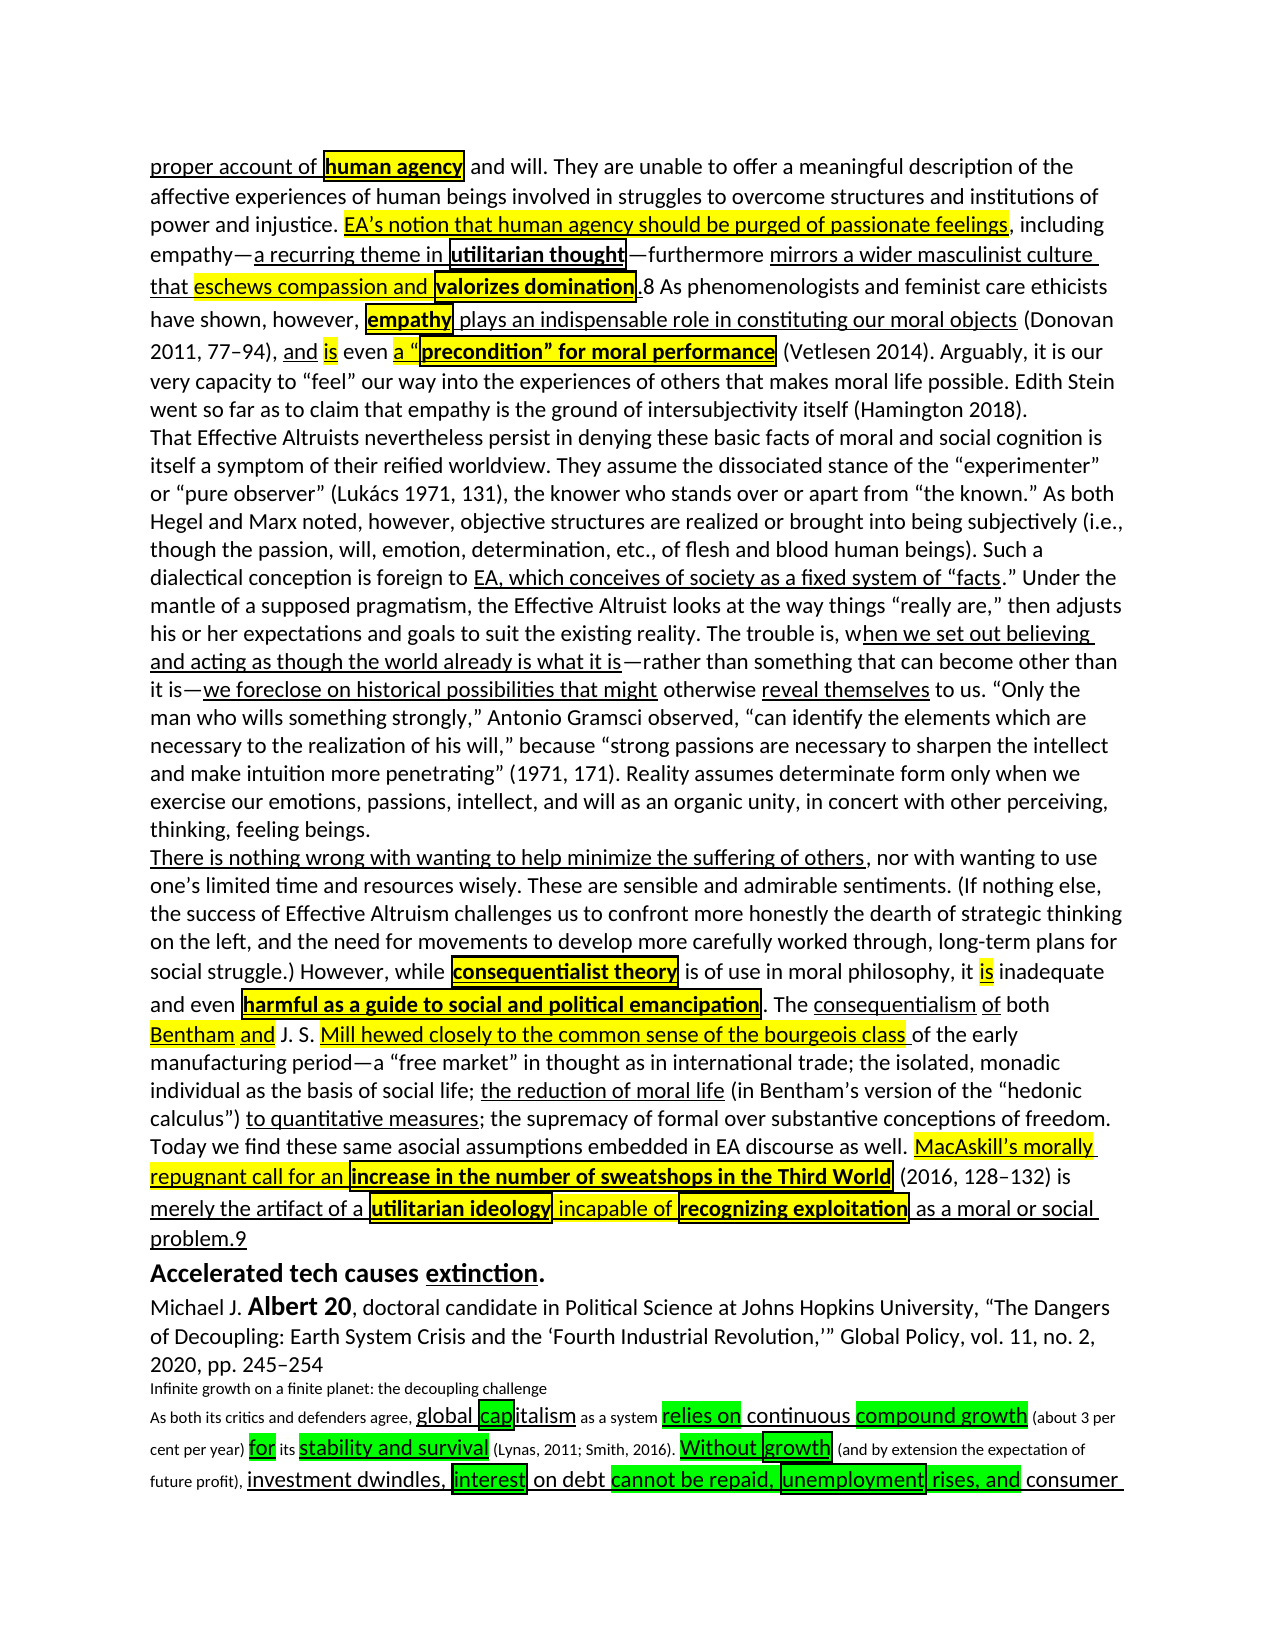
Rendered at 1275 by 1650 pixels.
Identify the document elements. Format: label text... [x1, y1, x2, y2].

text There is nothing wrong with wanting to help minimize the suffering of others, nor with wanting to use one’s limited time and resources wisely. These are sensible and admirable sentiments. (If nothing else, the success of Effective Altruism challenges us to confront more honestly the dearth of strategic thinking on the left, and the need for movements to develop more carefully worked through, long-term plans for social struggle.) However, while consequentialist theory is of use in moral philosophy, it is inadequate and even harmful as a guide to social and political emancipation. The consequentialism of both Bentham and J. S. Mill hewed closely to the common sense of the bourgeois class of the early manufacturing period—a “free market” in thought as in international trade; the isolated, monadic individual as the basis of social life; the reduction of moral life (in Bentham’s version of the “hedonic calculus”) to quantitative measures; the supremacy of formal over substantive conceptions of freedom. Today we find these same asocial assumptions embedded in EA discourse as well. MacAskill’s morally repugnant call for an increase in the number of sweatshops in the Third World (2016, 128–132) is merely the artifact of a utilitarian ideology incapable of recognizing exploitation as a moral or social problem.9 [150, 843, 1125, 1252]
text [150, 1399, 1125, 1495]
text Infinite growth on a finite planet: the decoupling challenge [150, 1378, 1125, 1399]
text Michael J. Albert 20, doctoral candidate in Political Science at Johns Hopkins University, “The Dangers of Decoupling: Earth System Crisis and the ‘Fourth Industrial Revolution,’” Global Policy, vol. 11, no. 2, 2020, pp. 245–254 [150, 1289, 1125, 1378]
text Accelerated tech causes extinction. [150, 1256, 1125, 1289]
text That Effective Altruists nevertheless persist in denying these basic facts of moral and social cognition is itself a symptom of their reified worldview. They assume the dissociated stance of the “experimenter” or “pure observer” (Lukács 1971, 131), the knower who stands over or apart from “the known.” As both Hegel and Marx noted, however, objective structures are realized or brought into being subjectively (i.e., though the passion, will, emotion, determination, etc., of flesh and blood human beings). Such a dialectical conception is foreign to EA, which conceives of society as a fixed system of “facts.” Under the mantle of a supposed pragmatism, the Effective Altruist looks at the way things “really are,” then adjusts his or her expectations and goals to suit the existing reality. The trouble is, when we set out believing and acting as though the world already is what it is—rather than something that can become other than it is—we foreclose on historical possibilities that might otherwise reveal themselves to us. “Only the man who wills something strongly,” Antonio Gramsci observed, “can identify the elements which are necessary to the realization of his will,” because “strong passions are necessary to sharpen the intellect and make intuition more penetrating” (1971, 171). Reality assumes determinate form only when we exercise our emotions, passions, intellect, and will as an organic unity, in concert with other perceiving, thinking, feeling beings. [150, 423, 1125, 843]
